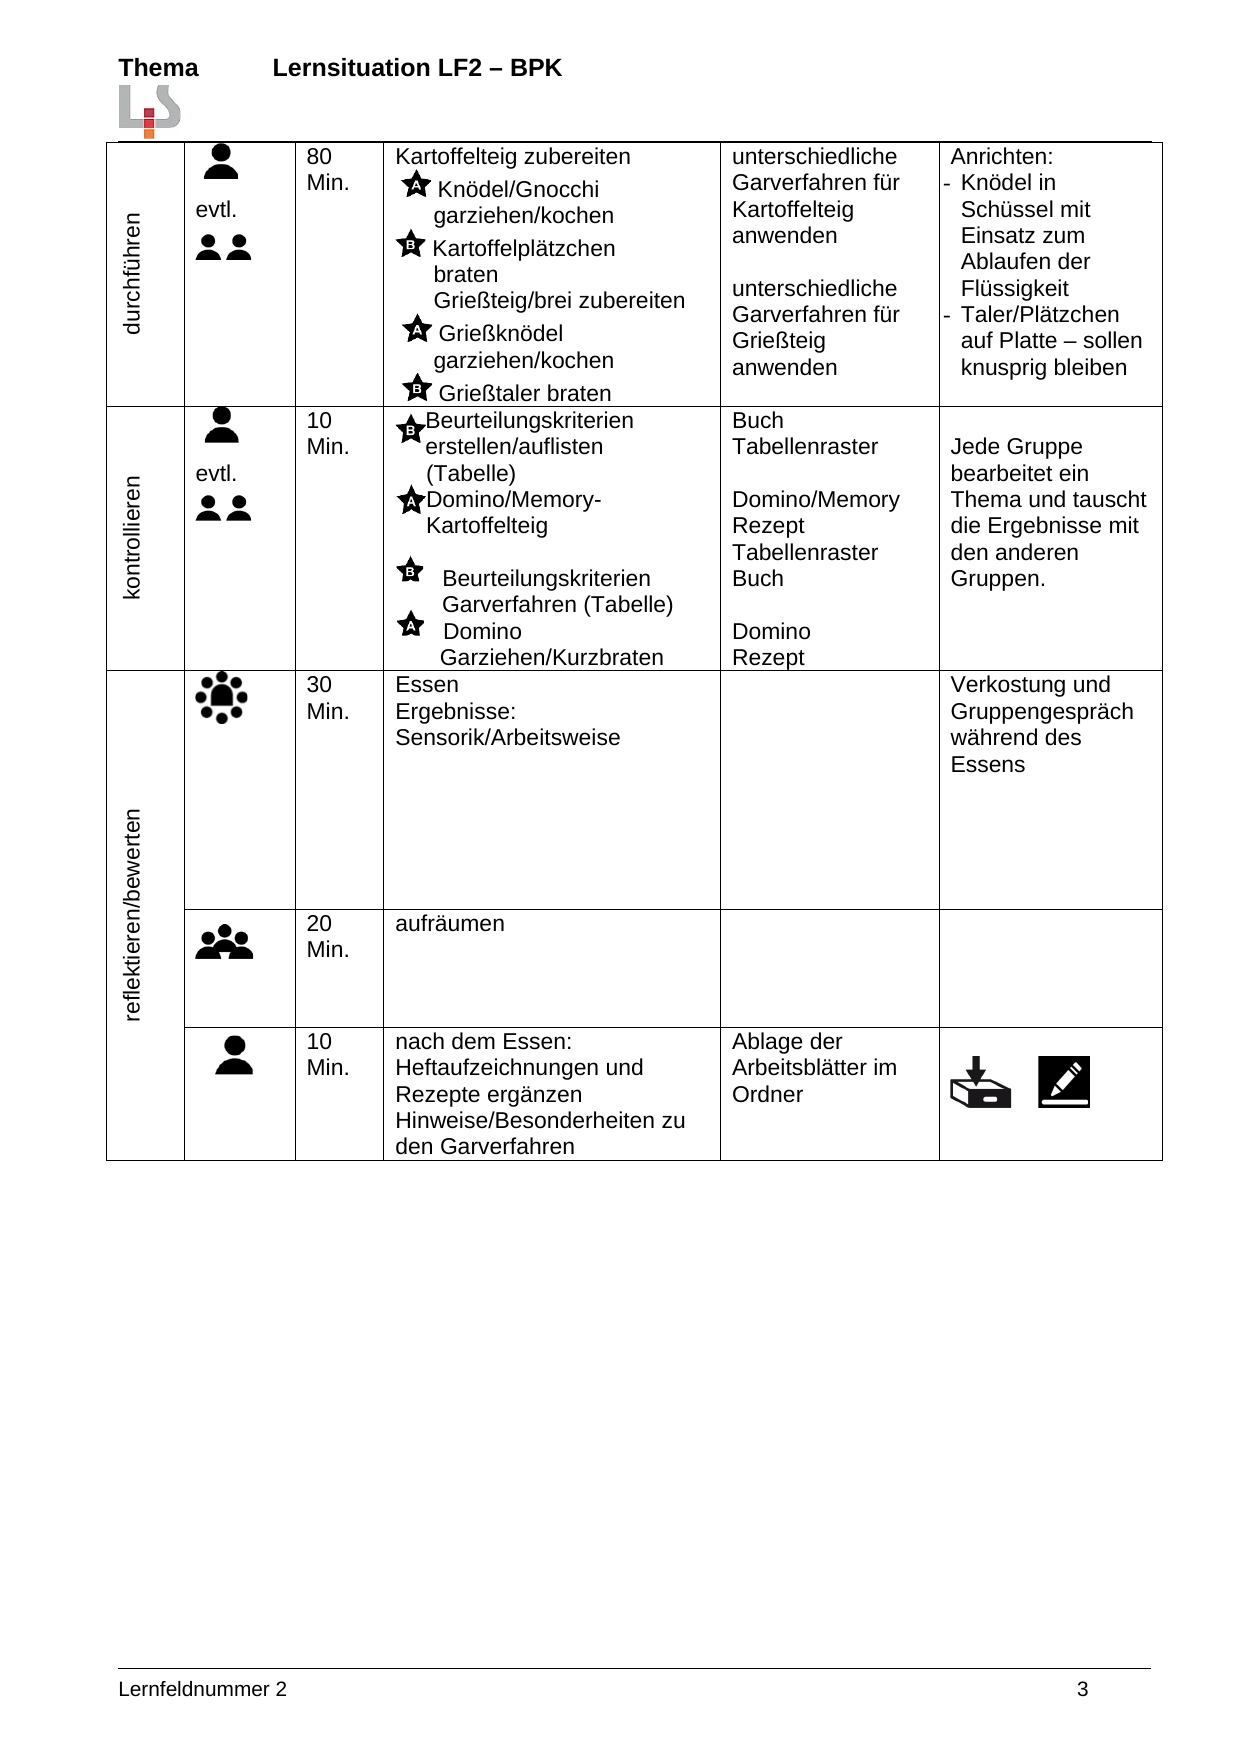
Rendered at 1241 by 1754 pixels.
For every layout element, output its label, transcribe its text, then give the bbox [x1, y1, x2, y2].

table_cell reflektieren/bewerten [107, 671, 184, 1159]
table_cell Verkostung und Gruppengespräch während des Essens [940, 671, 1162, 909]
table_cell aufräumen [384, 910, 720, 1027]
table_cell nach dem Essen: Heftaufzeichnungen und Rezepte ergänzen Hinweise/Besonderheiten zu den Garverfahren [384, 1028, 720, 1159]
picture [395, 228, 426, 257]
picture [950, 1056, 1012, 1108]
table_cell [940, 910, 1162, 1027]
picture [195, 234, 252, 260]
table_cell 10 Min. [296, 407, 383, 670]
table_cell [940, 1028, 1162, 1159]
table_cell Anrichten: Knödel in Schüssel mit Einsatz zum Ablaufen der Flüssigkeit Taler/Plätzchen auf Platte – sollen knusprig bleiben [940, 143, 1162, 406]
table_cell durchführen [107, 143, 184, 406]
picture [195, 495, 252, 521]
picture [400, 169, 432, 197]
table_cell 20 Min. [296, 910, 383, 1027]
table_cell Ablage der Arbeitsblätter im Ordner [721, 1028, 939, 1159]
picture [215, 1035, 253, 1073]
table_cell [185, 1028, 295, 1159]
table_cell Jede Gruppe bearbeitet ein Thema und tauscht die Ergebnisse mit den anderen Gruppen. [940, 407, 1162, 670]
table_cell Kartoffelteig zubereiten Knödel/Gnocchi garziehen/kochen Kartoffelplätzchen braten Grießteig/brei zubereiten Grießknödel garziehen/kochen Grießtaler braten [384, 143, 720, 406]
table_cell evtl. [185, 407, 295, 670]
table_cell [185, 910, 295, 1027]
picture [401, 313, 433, 342]
picture [401, 373, 433, 401]
picture [395, 555, 423, 581]
picture [195, 671, 248, 724]
picture [204, 407, 239, 442]
table_cell Beurteilungskriterien erstellen/auflisten (Tabelle) Domino/Memory- Kartoffelteig Beurteilungskriterien Garverfahren (Tabelle) Domino Garziehen/Kurzbraten [384, 407, 720, 670]
table_cell [721, 910, 939, 1027]
table_cell [185, 671, 295, 909]
table_cell Buch Tabellenraster Domino/Memory Rezept Tabellenraster Buch Domino Rezept [721, 407, 939, 670]
table_cell 30 Min. [296, 671, 383, 909]
table_cell unterschiedliche Garverfahren für Kartoffelteig anwenden unterschiedliche Garverfahren für Grießteig anwenden [721, 143, 939, 406]
picture [395, 609, 424, 635]
table_cell 80 Min. [296, 143, 383, 406]
picture [203, 143, 238, 178]
table_cell Essen Ergebnisse: Sensorik/Arbeitsweise [384, 671, 720, 909]
table_cell [721, 671, 939, 909]
picture [1038, 1056, 1090, 1108]
table_cell evtl. [185, 143, 295, 406]
table_cell 10 Min. [296, 1028, 383, 1159]
table_cell kontrollieren [107, 407, 184, 670]
picture [118, 81, 181, 139]
